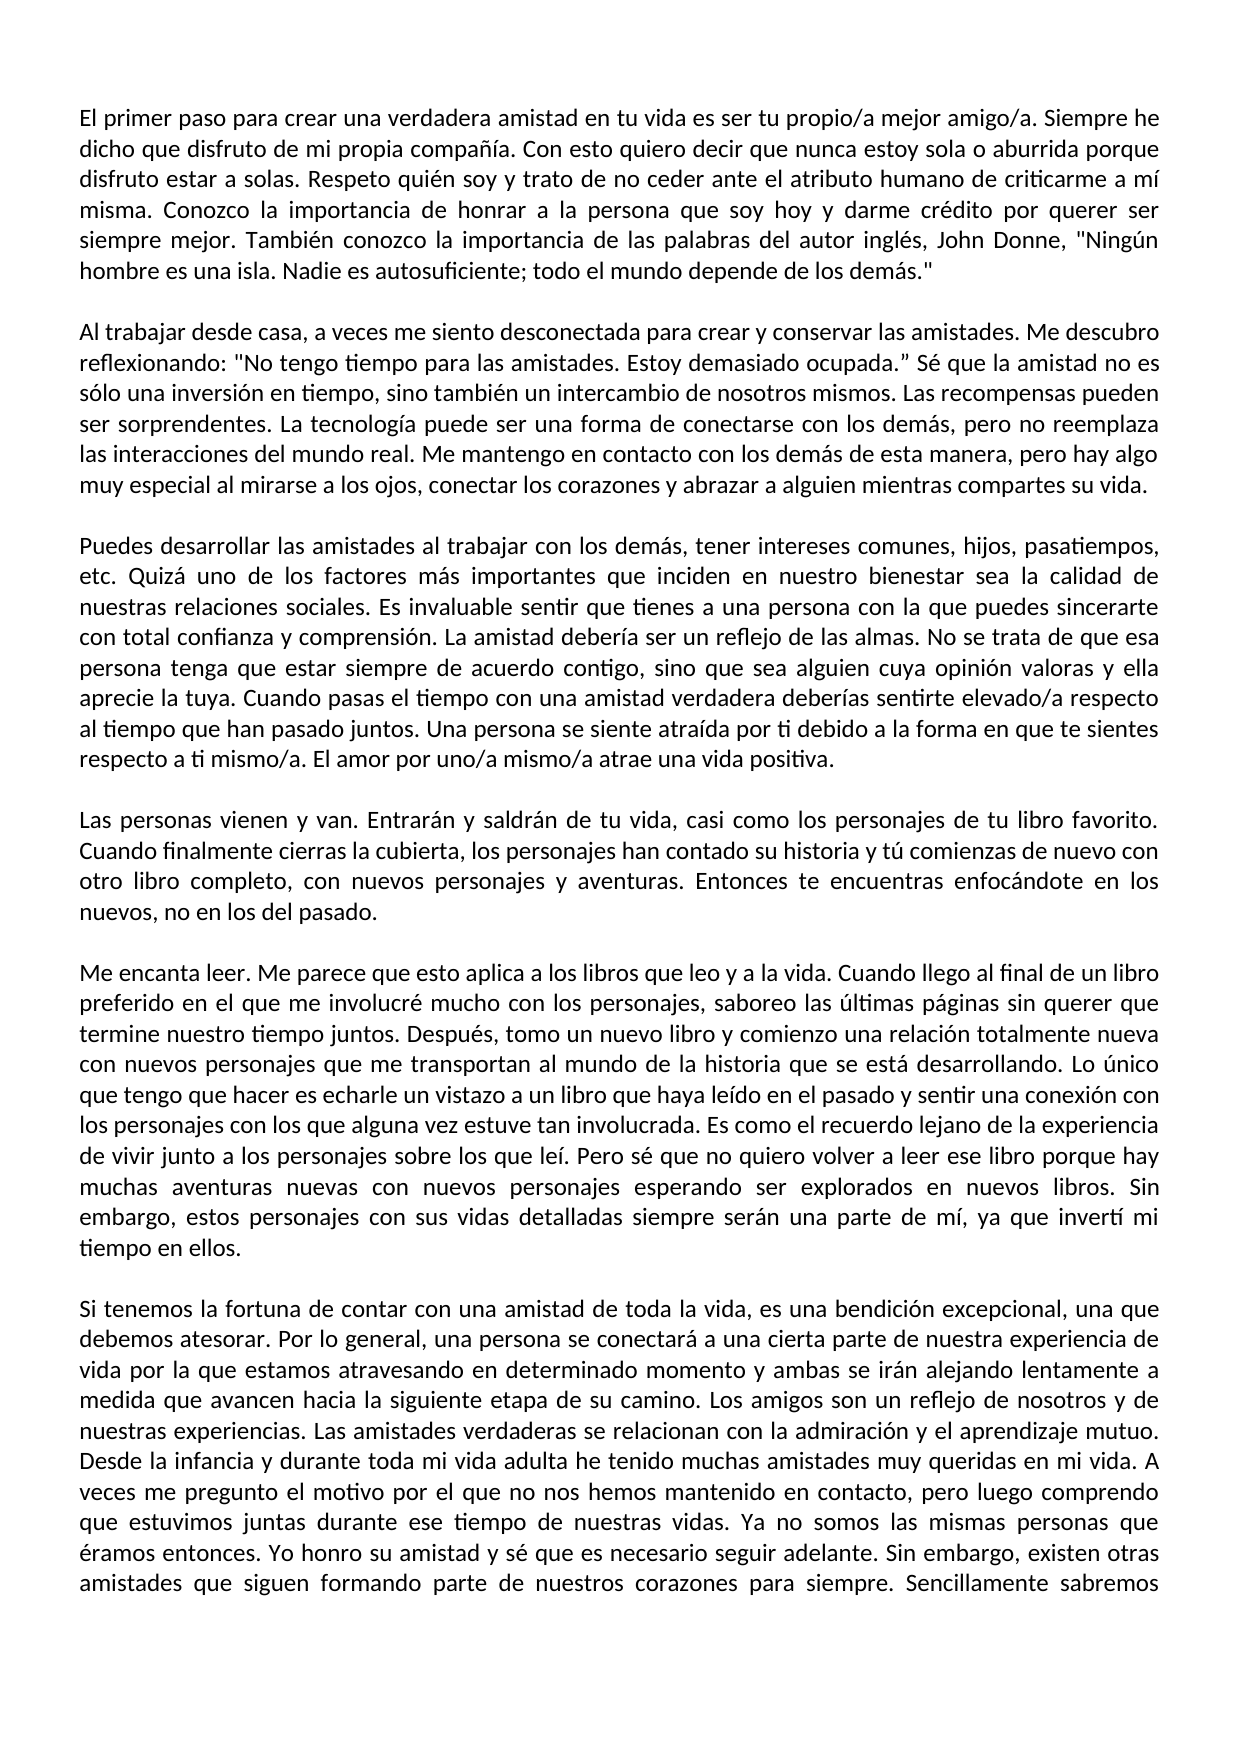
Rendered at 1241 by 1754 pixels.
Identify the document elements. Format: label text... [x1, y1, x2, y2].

text Al trabajar desde casa, a veces me siento desconectada para crear y conservar las amistades. Me descubro reflexionando: "No tengo tiempo para las amistades. Estoy demasiado ocupada.” Sé que la amistad no es sólo una inversión en tiempo, sino también un intercambio de nosotros mismos. Las recompensas pueden ser sorprendentes. La tecnología puede ser una forma de conectarse con los demás, pero no reemplaza las interacciones del mundo real. Me mantengo en contacto con los demás de esta manera, pero hay algo muy especial al mirarse a los ojos, conectar los corazones y abrazar a alguien mientras compartes su vida. [79, 316, 1161, 499]
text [79, 1293, 1161, 1598]
text Me encanta leer. Me parece que esto aplica a los libros que leo y a la vida. Cuando llego al final de un libro preferido en el que me involucré mucho con los personajes, saboreo las últimas páginas sin querer que termine nuestro tiempo juntos. Después, tomo un nuevo libro y comienzo una relación totalmente nueva con nuevos personajes que me transportan al mundo de la historia que se está desarrollando. Lo único que tengo que hacer es echarle un vistazo a un libro que haya leído en el pasado y sentir una conexión con los personajes con los que alguna vez estuve tan involucrada. Es como el recuerdo lejano de la experiencia de vivir junto a los personajes sobre los que leí. Pero sé que no quiero volver a leer ese libro porque hay muchas aventuras nuevas con nuevos personajes esperando ser explorados en nuevos libros. Sin embargo, estos personajes con sus vidas detalladas siempre serán una parte de mí, ya que invertí mi tiempo en ellos. [79, 957, 1161, 1262]
text El primer paso para crear una verdadera amistad en tu vida es ser tu propio/a mejor amigo/a. Siempre he dicho que disfruto de mi propia compañía. Con esto quiero decir que nunca estoy sola o aburrida porque disfruto estar a solas. Respeto quién soy y trato de no ceder ante el atributo humano de criticarme a mí misma. Conozco la importancia de honrar a la persona que soy hoy y darme crédito por querer ser siempre mejor. También conozco la importancia de las palabras del autor inglés, John Donne, "Ningún hombre es una isla. Nadie es autosuficiente; todo el mundo depende de los demás." [79, 102, 1161, 286]
text Las personas vienen y van. Entrarán y saldrán de tu vida, casi como los personajes de tu libro favorito. Cuando finalmente cierras la cubierta, los personajes han contado su historia y tú comienzas de nuevo con otro libro completo, con nuevos personajes y aventuras. Entonces te encuentras enfocándote en los nuevos, no en los del pasado. [79, 804, 1161, 927]
text Puedes desarrollar las amistades al trabajar con los demás, tener intereses comunes, hijos, pasatiempos, etc. Quizá uno de los factores más importantes que inciden en nuestro bienestar sea la calidad de nuestras relaciones sociales. Es invaluable sentir que tienes a una persona con la que puedes sincerarte con total confianza y comprensión. La amistad debería ser un reflejo de las almas. No se trata de que esa persona tenga que estar siempre de acuerdo contigo, sino que sea alguien cuya opinión valoras y ella aprecie la tuya. Cuando pasas el tiempo con una amistad verdadera deberías sentirte elevado/a respecto al tiempo que han pasado juntos. Una persona se siente atraída por ti debido a la forma en que te sientes respecto a ti mismo/a. El amor por uno/a mismo/a atrae una vida positiva. [79, 530, 1161, 774]
